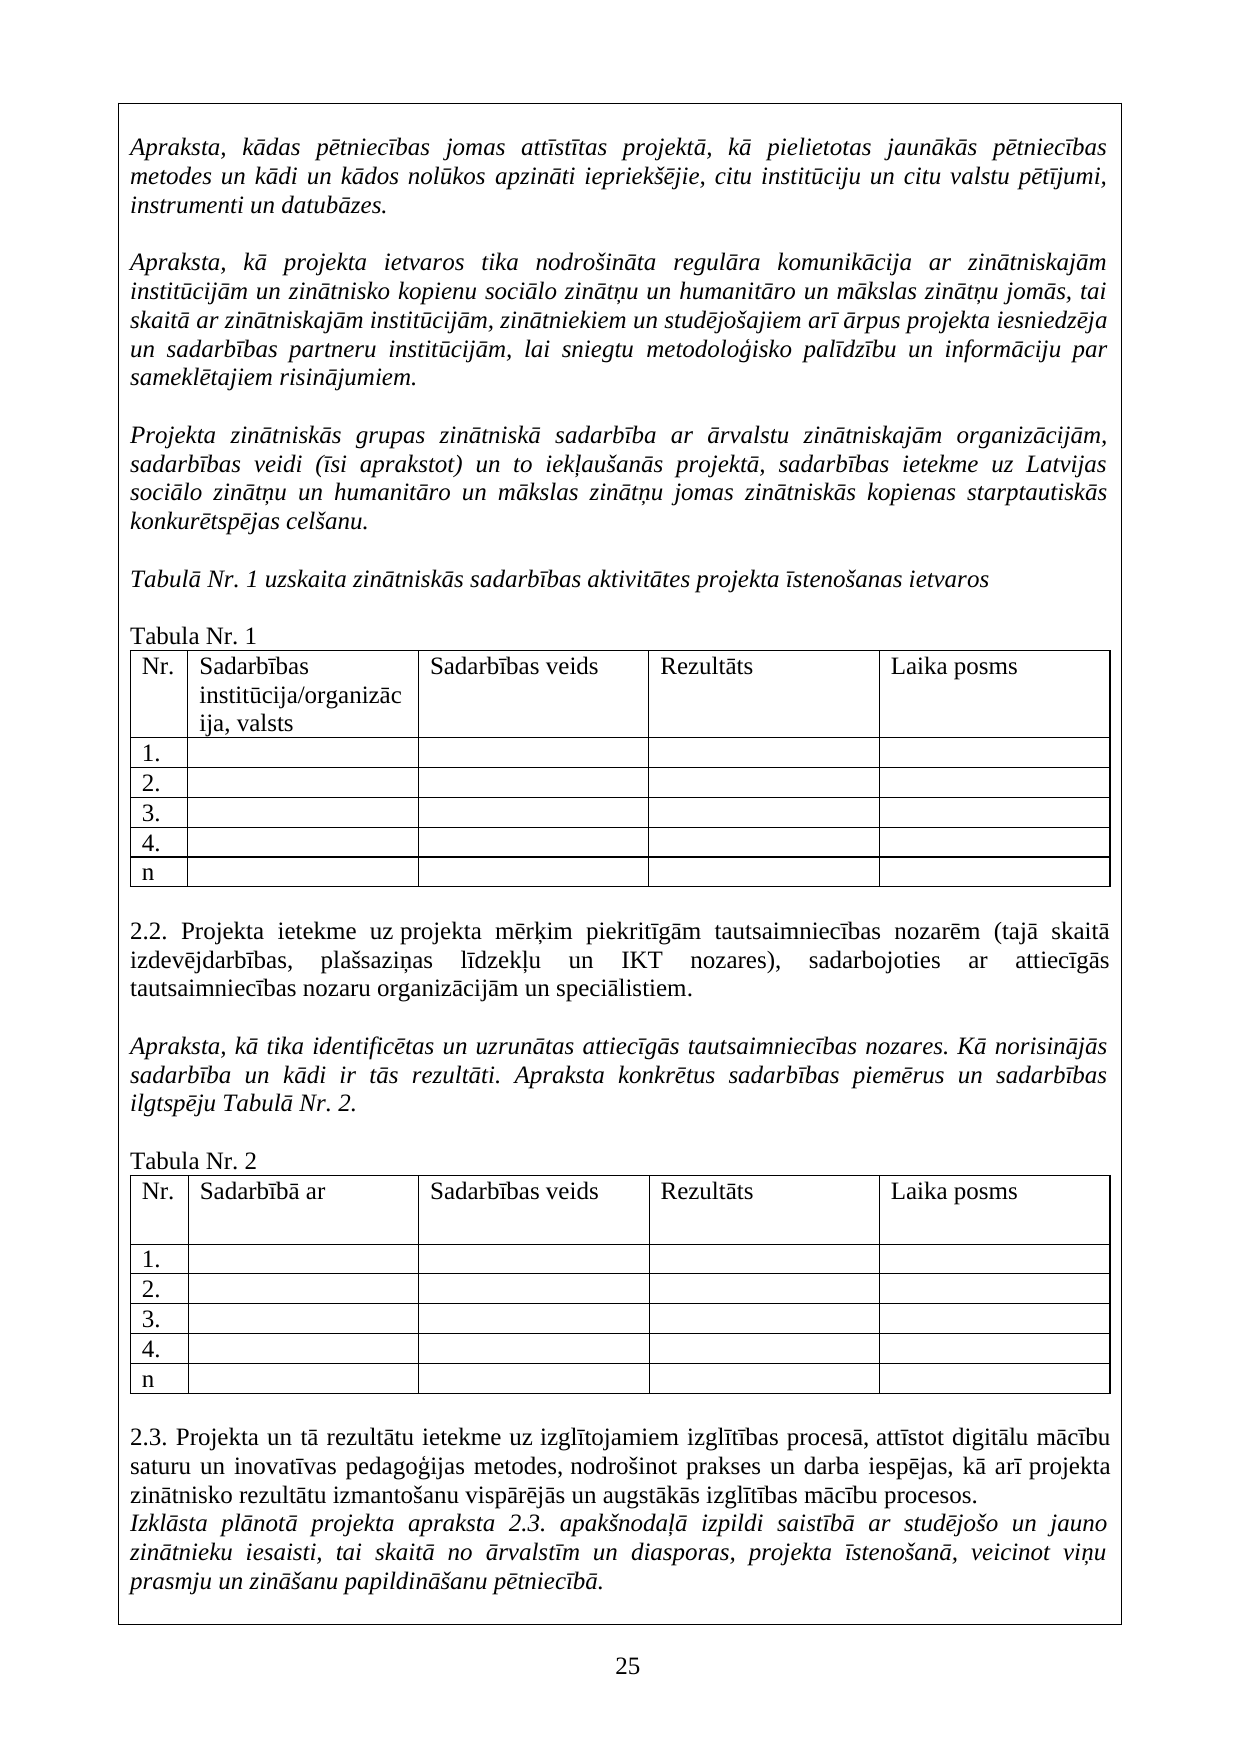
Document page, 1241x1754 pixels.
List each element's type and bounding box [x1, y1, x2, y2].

table_header [119, 104, 1121, 1623]
